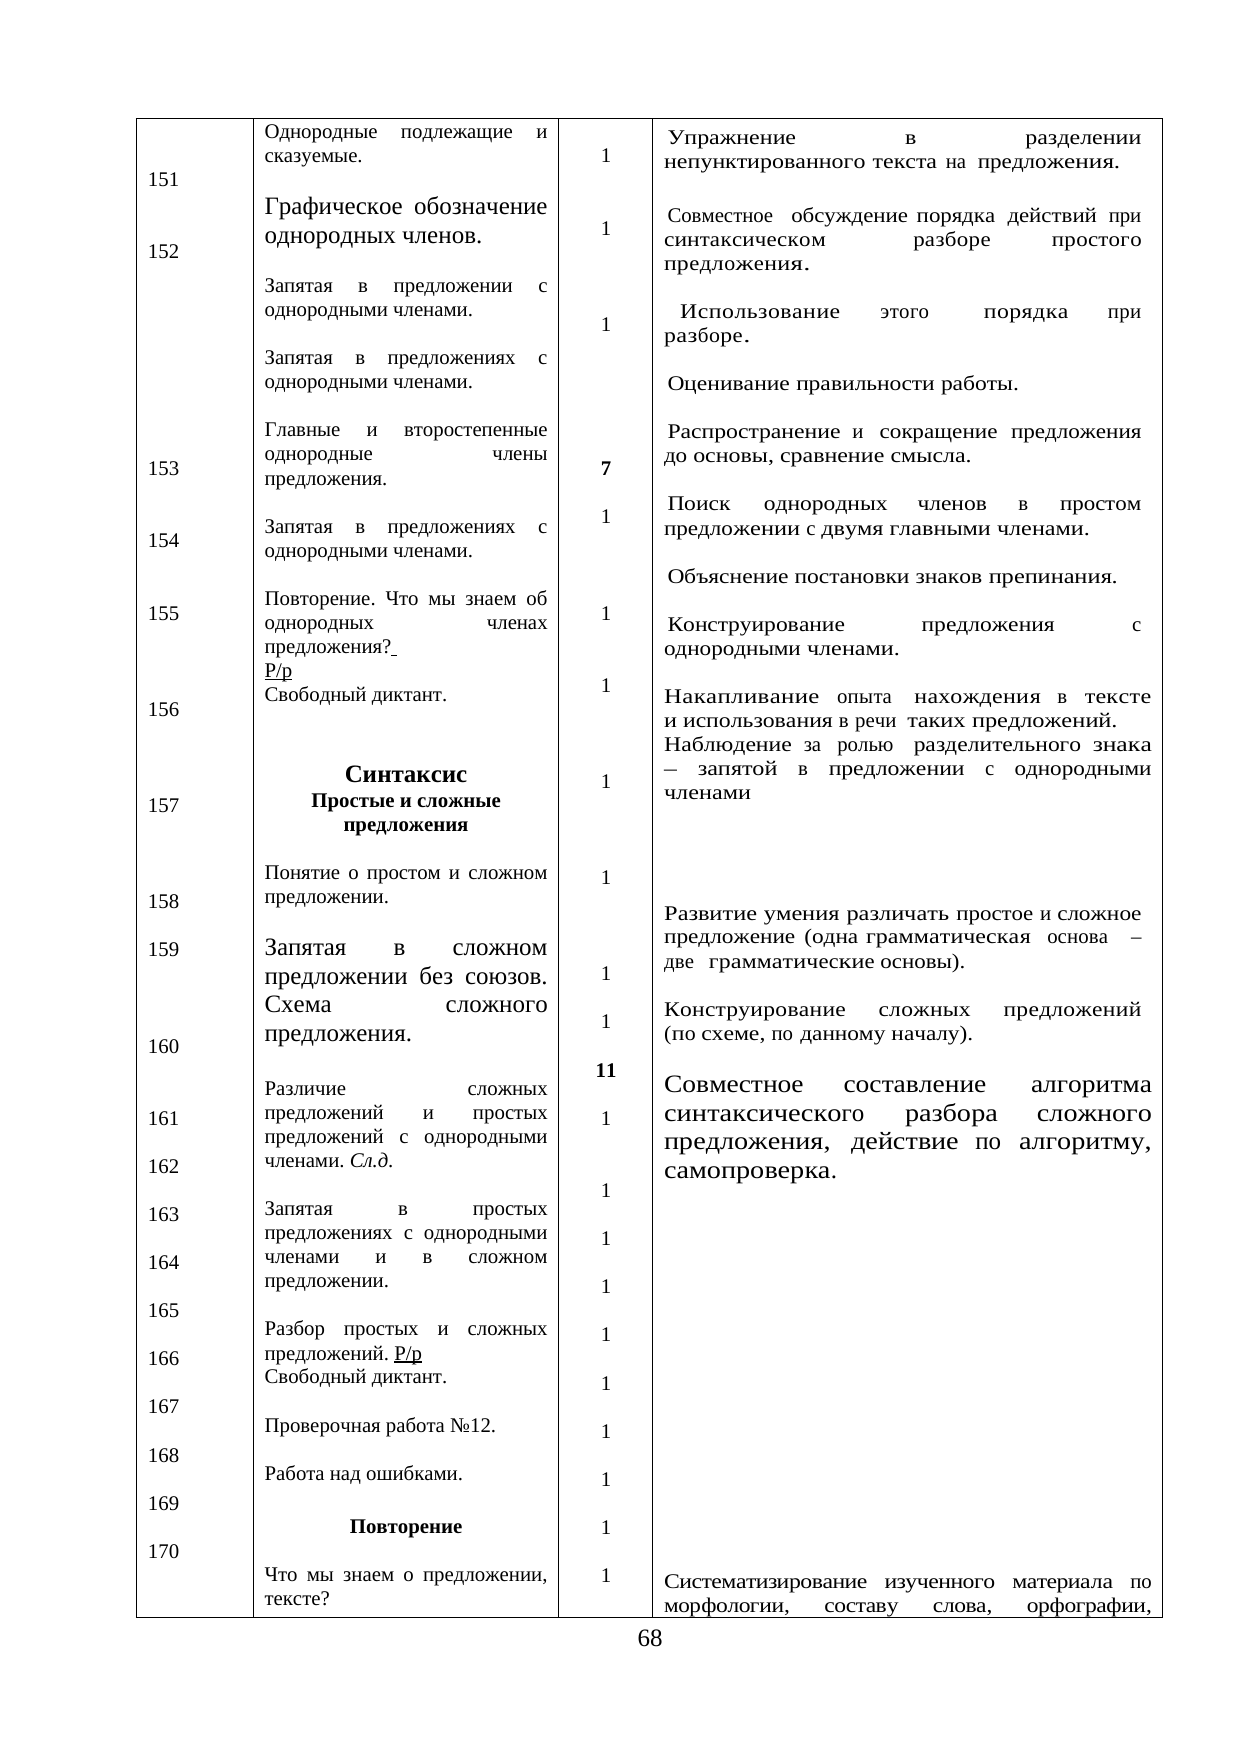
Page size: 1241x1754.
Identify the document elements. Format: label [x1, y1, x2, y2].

table_cell [137, 119, 253, 1617]
table_cell [254, 119, 558, 1617]
table_cell [653, 119, 1162, 1617]
table_cell [559, 119, 652, 1617]
